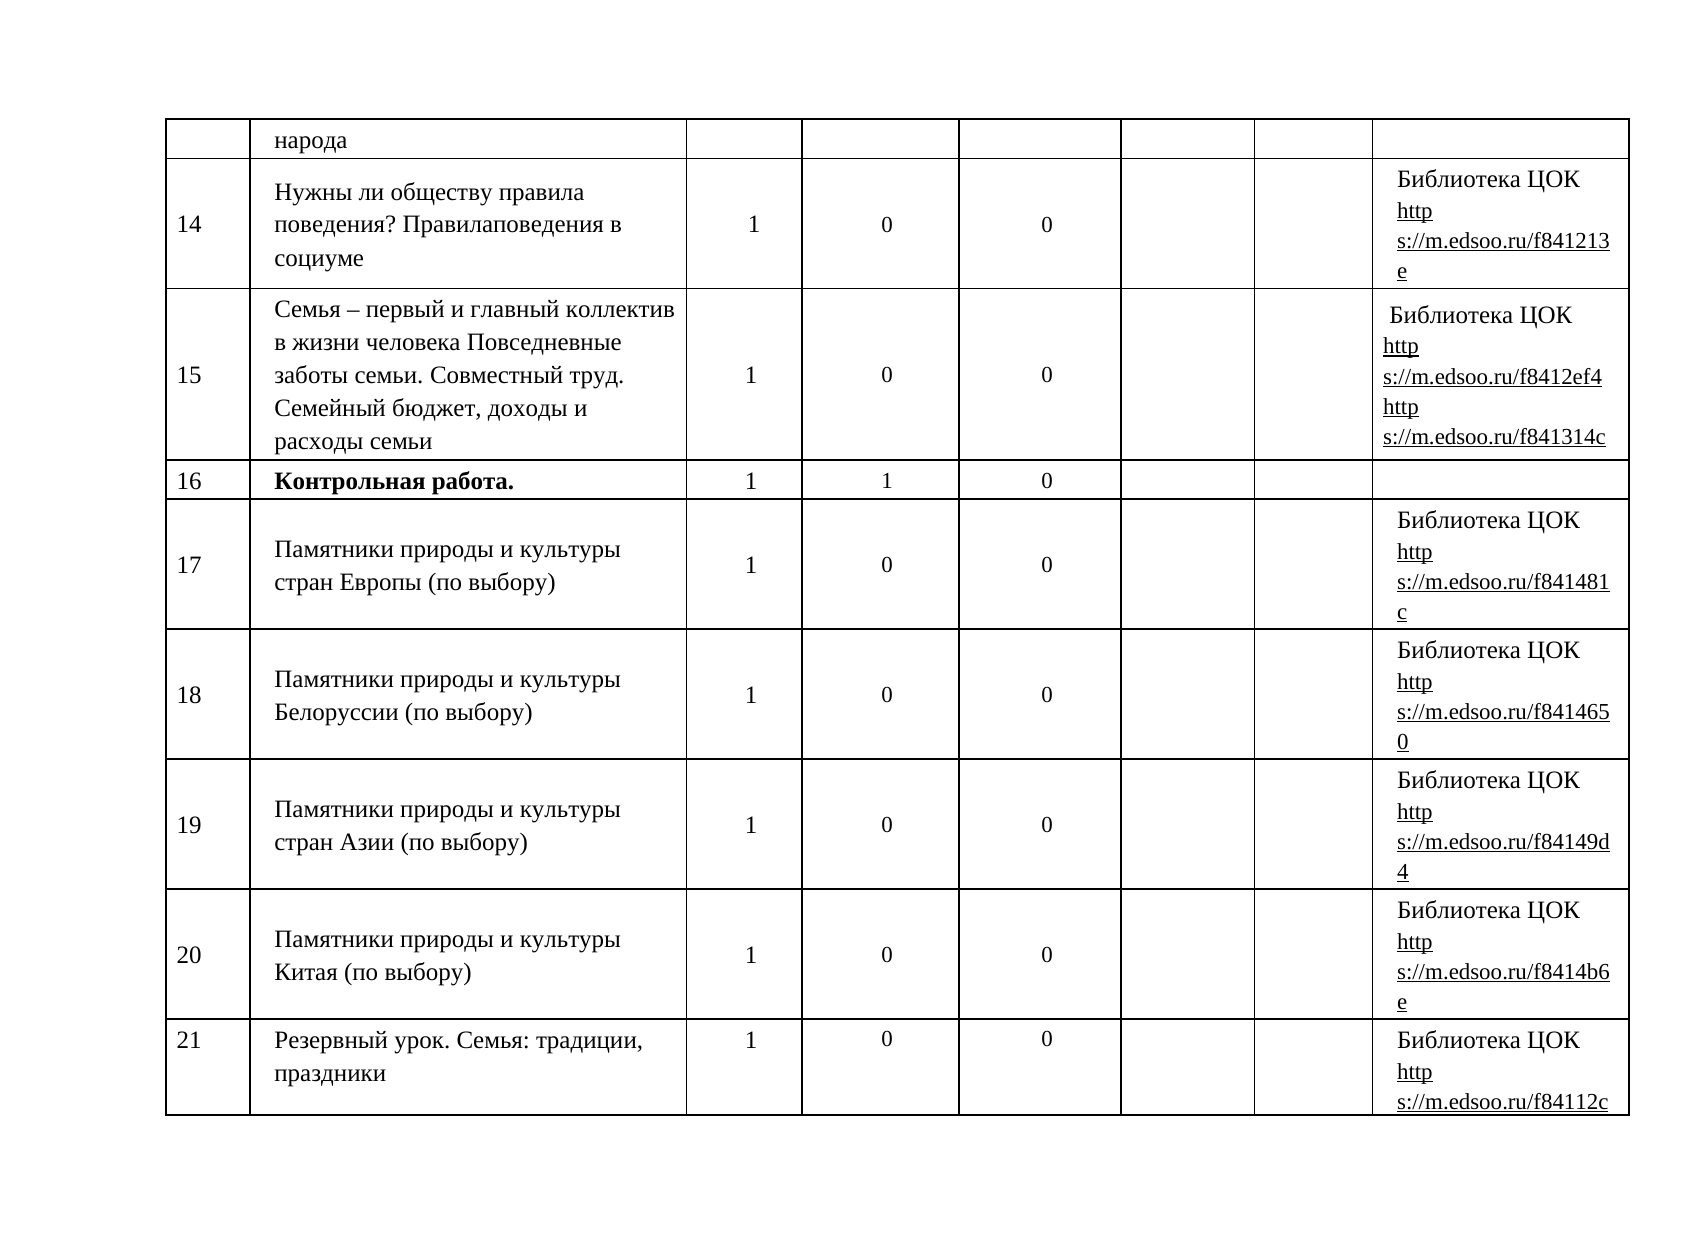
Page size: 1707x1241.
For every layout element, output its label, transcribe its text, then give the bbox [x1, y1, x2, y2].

table_cell 0 [803, 760, 958, 888]
table_cell 0 [803, 159, 958, 287]
table_cell Памятники природы и культуры Китая (по выбору) [251, 890, 686, 1018]
table_cell 0 [803, 890, 958, 1018]
table_cell 1 [687, 159, 801, 287]
table_cell 0 [960, 120, 1120, 157]
table_cell 19 [167, 760, 249, 888]
table_cell 0 [960, 630, 1120, 758]
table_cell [251, 120, 686, 157]
table_cell 0 [803, 120, 958, 157]
table_cell 16 [167, 461, 249, 498]
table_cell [1373, 1020, 1628, 1114]
table_cell Памятники природы и культуры Белоруссии (по выбору) [251, 630, 686, 758]
table_cell 14 [167, 159, 249, 287]
table_cell [1122, 1020, 1254, 1114]
table_cell Библиотека ЦОК https://m.edsoo.ru/f8412ef4 https://m.edsoo.ru/f841314c [1373, 289, 1628, 459]
table_cell [1255, 760, 1372, 888]
table_cell Библиотека ЦОК https://m.edsoo.ru/f841213e [1373, 159, 1628, 287]
table_cell 13 [167, 120, 249, 157]
table_cell 1 [687, 1020, 801, 1114]
table_cell 0 [803, 500, 958, 628]
table_cell 15 [167, 289, 249, 459]
table_cell [1122, 630, 1254, 758]
table_cell 1 [687, 890, 801, 1018]
table_cell 1 [687, 289, 801, 459]
table_cell Памятники природы и культуры стран Азии (по выбору) [251, 760, 686, 888]
table_cell 1 [687, 500, 801, 628]
table_cell [1255, 120, 1372, 157]
table_cell [1255, 461, 1372, 498]
table_cell Семья – первый и главный коллектив в жизни человека Повседневные заботы семьи. Совместный труд. Семейный бюджет, доходы и расходы семьи [251, 289, 686, 459]
table_cell Контрольная работа. [251, 461, 686, 498]
table_cell 0 [960, 289, 1120, 459]
table_cell [1122, 120, 1254, 157]
table_cell [1122, 461, 1254, 498]
table_cell 21 [167, 1020, 249, 1114]
table_cell 20 [167, 890, 249, 1018]
table_cell 18 [167, 630, 249, 758]
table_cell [1373, 120, 1628, 157]
table_cell 1 [687, 461, 801, 498]
table_cell [1255, 159, 1372, 287]
table_cell Памятники природы и культуры стран Европы (по выбору) [251, 500, 686, 628]
table_cell 0 [960, 500, 1120, 628]
table_cell [1255, 1020, 1372, 1114]
table_cell 0 [803, 289, 958, 459]
table_cell Библиотека ЦОК https://m.edsoo.ru/f84149d4 [1373, 760, 1628, 888]
table_cell 0 [960, 159, 1120, 287]
table_cell [1255, 500, 1372, 628]
table_cell [1255, 289, 1372, 459]
table_cell Библиотека ЦОК https://m.edsoo.ru/f8414650 [1373, 630, 1628, 758]
table_cell 1 [687, 120, 801, 157]
table_cell 1 [803, 461, 958, 498]
table_cell 0 [803, 630, 958, 758]
table_cell 0 [960, 890, 1120, 1018]
table_cell 1 [687, 760, 801, 888]
table_cell [1373, 461, 1628, 498]
table_cell 0 [960, 760, 1120, 888]
table_cell 0 [803, 1020, 958, 1114]
table_cell [1122, 890, 1254, 1018]
table_cell Библиотека ЦОК https://m.edsoo.ru/f8414b6e [1373, 890, 1628, 1018]
table_cell Библиотека ЦОК https://m.edsoo.ru/f841481c [1373, 500, 1628, 628]
table_cell 1 [687, 630, 801, 758]
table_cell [251, 1020, 686, 1114]
table_cell 17 [167, 500, 249, 628]
table_cell 0 [960, 461, 1120, 498]
table_cell [1122, 500, 1254, 628]
table_cell Нужны ли обществу правила поведения? Правилаповедения в социуме [251, 159, 686, 287]
table_cell [1255, 630, 1372, 758]
table_cell [1122, 760, 1254, 888]
table_cell [1255, 890, 1372, 1018]
table_cell [1122, 289, 1254, 459]
table_cell 0 [960, 1020, 1120, 1114]
table_cell [1122, 159, 1254, 287]
